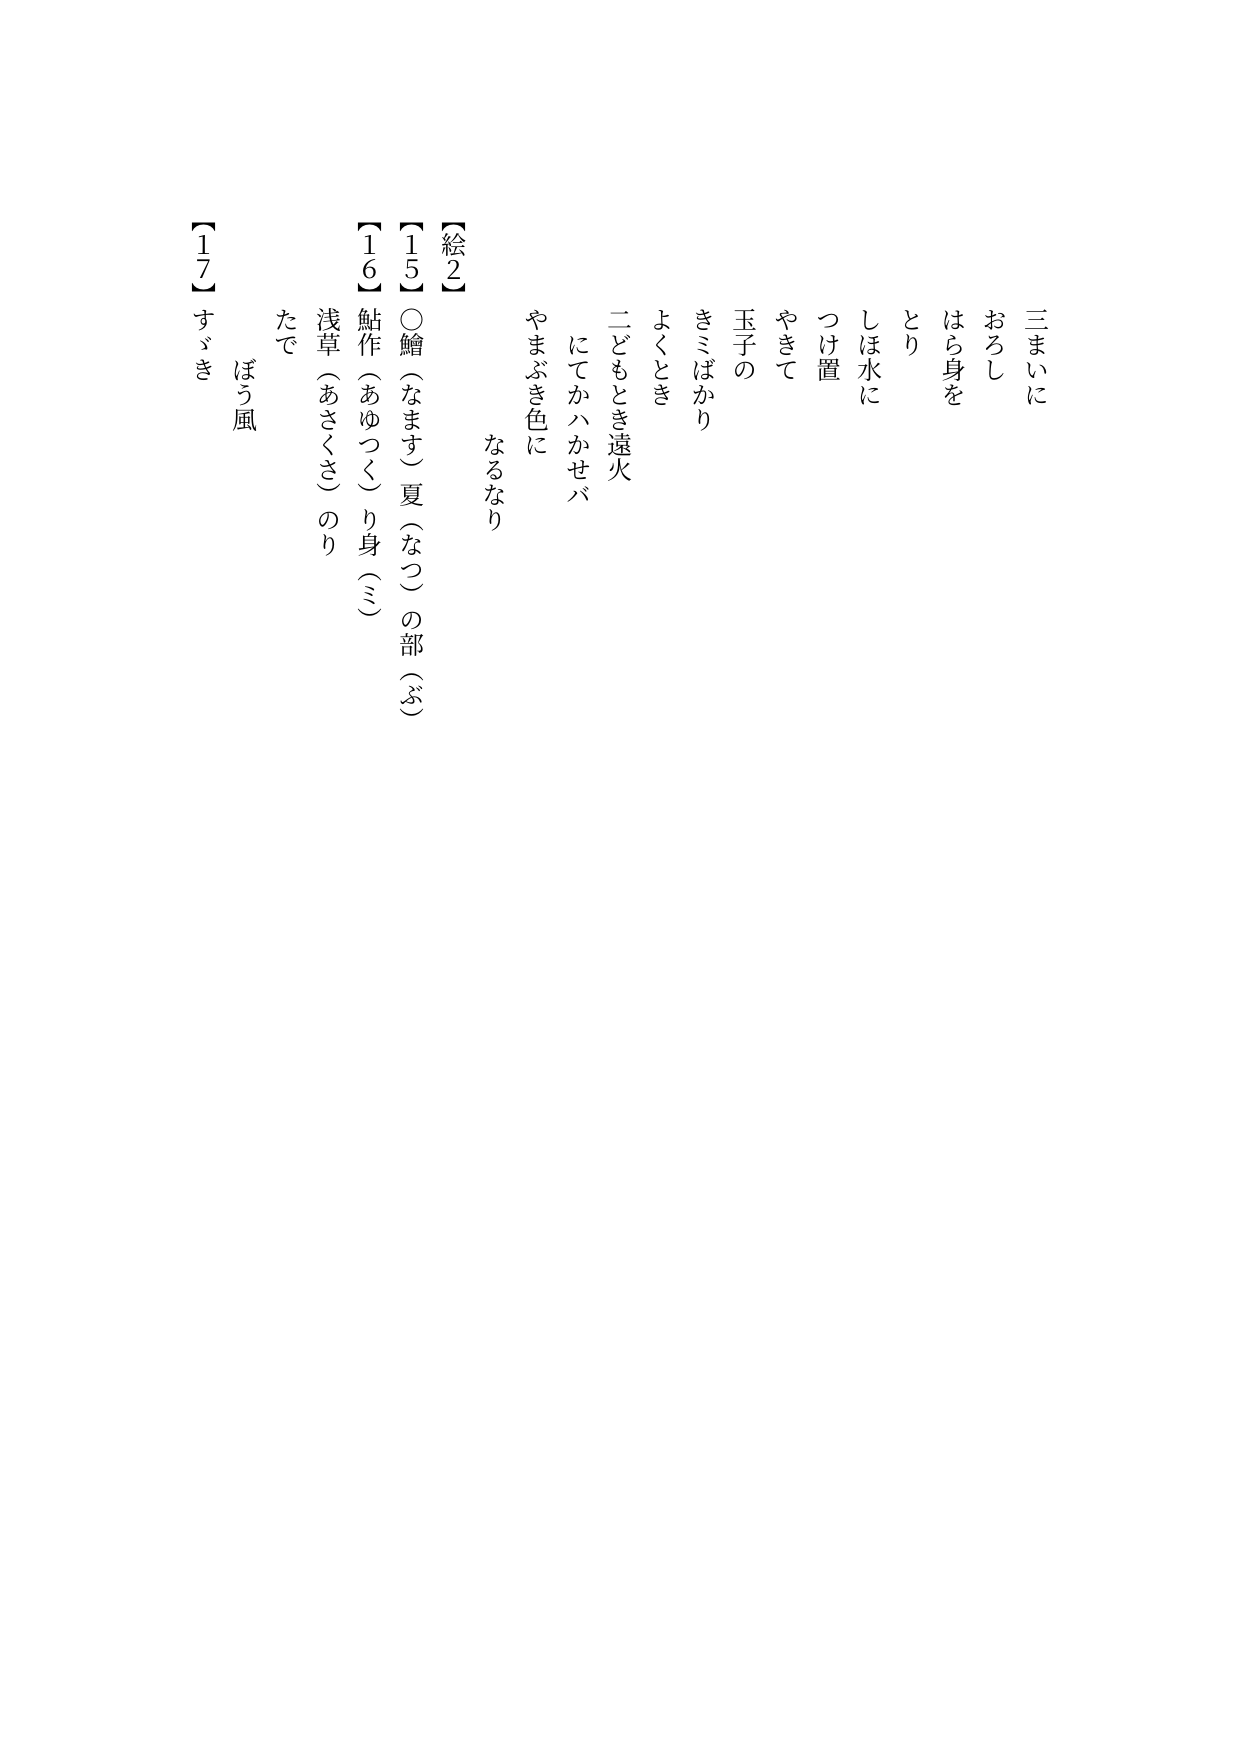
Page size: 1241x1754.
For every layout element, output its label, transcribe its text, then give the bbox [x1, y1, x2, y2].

text きミばかり [683, 207, 724, 1577]
text やまぶき色に [516, 207, 558, 1577]
text しほ水に [849, 207, 891, 1577]
text つけ置 [808, 207, 849, 1577]
text たで [266, 207, 308, 1577]
text なるなり [474, 207, 516, 1577]
text 【１６】鮎作（あゆつく）り身（ミ） [349, 207, 391, 1577]
text にてかハかせバ [558, 207, 599, 1577]
text 玉子の [724, 207, 766, 1577]
text はら身を [933, 207, 974, 1577]
text 二どもとき遠火 [599, 207, 641, 1577]
text よくとき [641, 207, 683, 1577]
text ぼう風 [224, 207, 266, 1577]
text やきて [766, 207, 808, 1577]
text おろし [974, 207, 1016, 1577]
text 【絵２】 [433, 207, 474, 1577]
text 【１７】すゞき [183, 207, 224, 1577]
text 三まいに [1016, 207, 1058, 1577]
text 浅草（あさくさ）のり [308, 207, 349, 1577]
text 【１５】○鱠（なます）夏（なつ）の部（ぶ） [391, 207, 433, 1577]
text とり [891, 207, 933, 1577]
